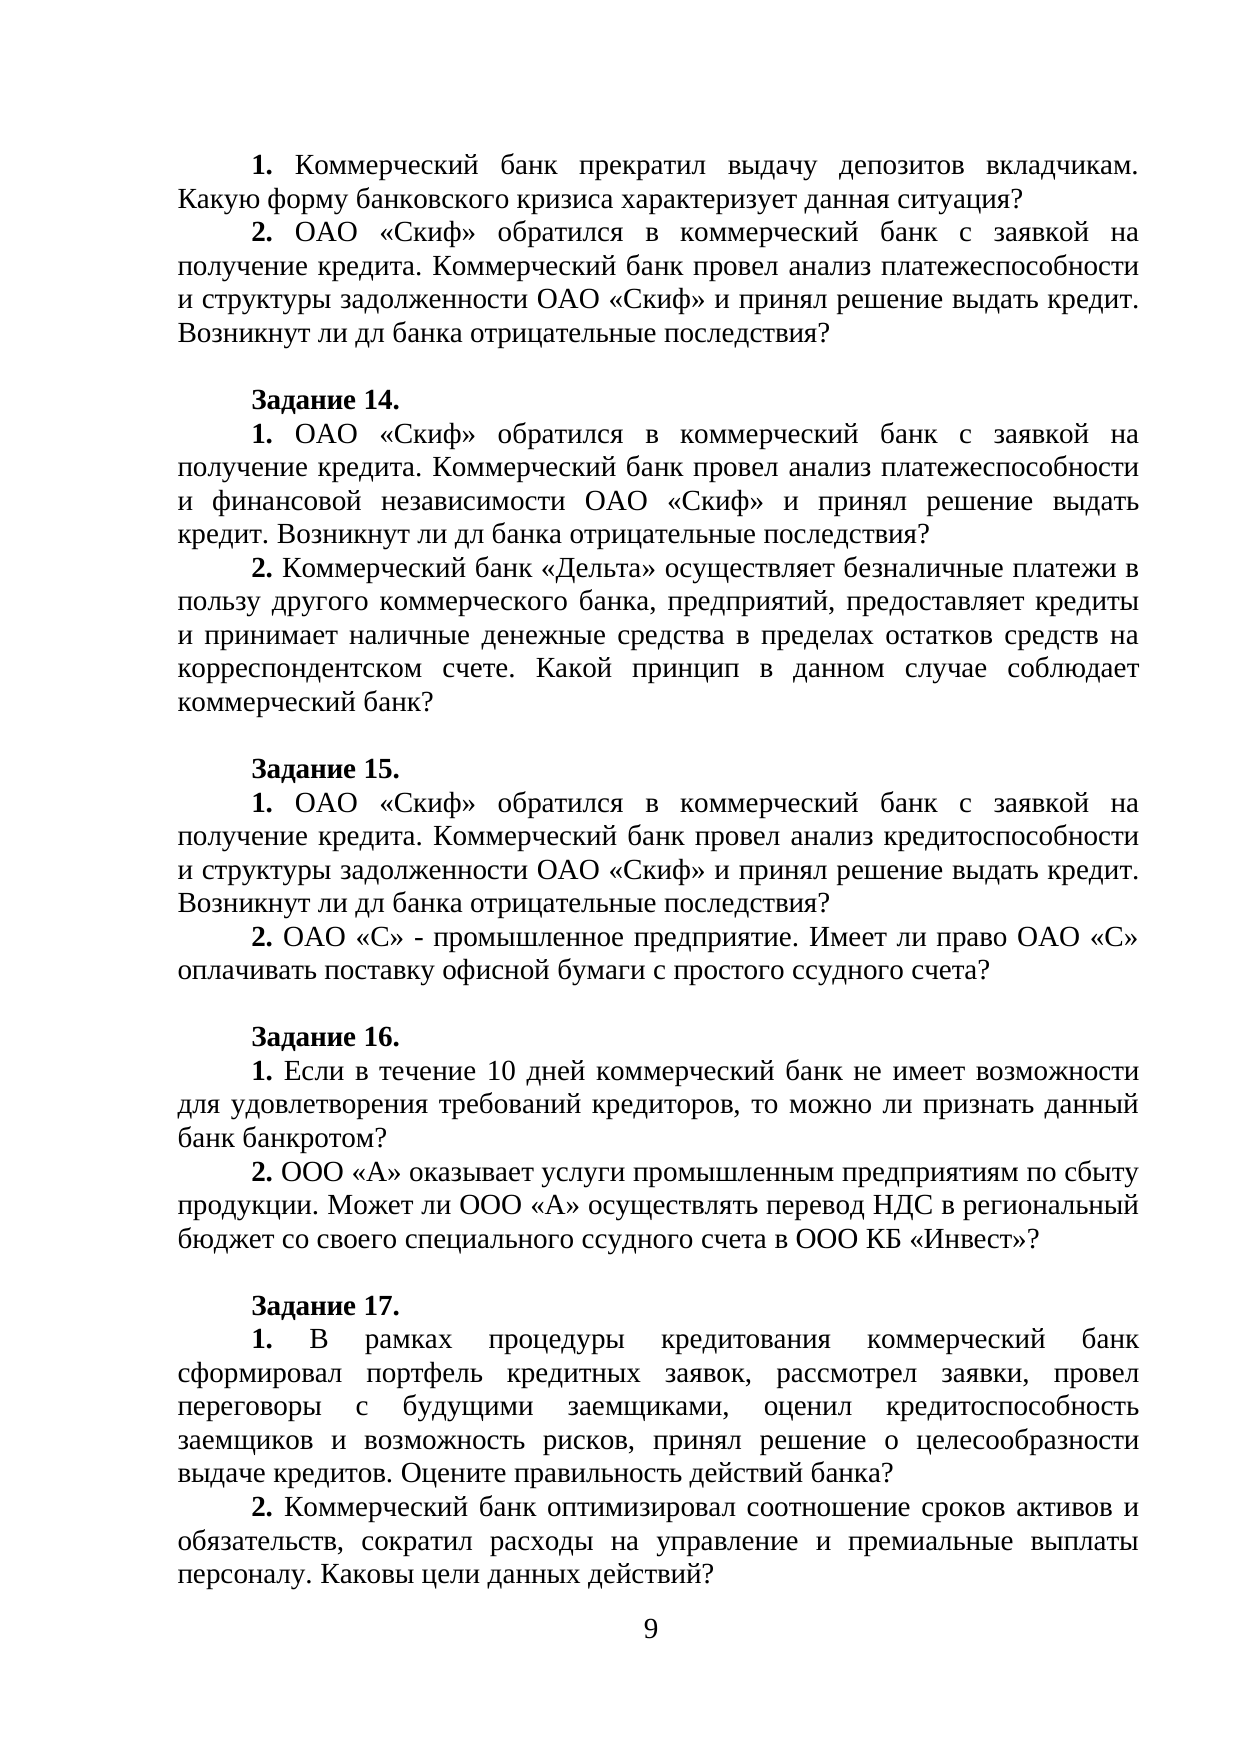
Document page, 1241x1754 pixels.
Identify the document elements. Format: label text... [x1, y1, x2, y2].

text 1. ОАО «Скиф» обратился в коммерческий банк с заявкой на получение кредита. Коммерческий банк провел анализ кредитоспособности и структуры задолженности ОАО «Скиф» и принял решение выдать кредит. Возникнут ли дл банка отрицательные последствия? [177, 785, 1140, 919]
text 1. Коммерческий банк прекратил выдачу депозитов вкладчикам. Какую форму банковского кризиса характеризует данная ситуация? [177, 148, 1140, 215]
text 1. В рамках процедуры кредитования коммерческий банк сформировал портфель кредитных заявок, рассмотрел заявки, провел переговоры с будущими заемщиками, оценил кредитоспособность заемщиков и возможность рисков, принял решение о целесообразности выдаче кредитов. Оцените правильность действий банка? [177, 1322, 1140, 1489]
text Задание 14. [177, 382, 1140, 416]
text 2. ОАО «Скиф» обратился в коммерческий банк с заявкой на получение кредита. Коммерческий банк провел анализ платежеспособности и структуры задолженности ОАО «Скиф» и принял решение выдать кредит. Возникнут ли дл банка отрицательные последствия? [177, 215, 1140, 349]
text Задание 16. [177, 1020, 1140, 1053]
text 2. Коммерческий банк оптимизировал соотношение сроков активов и обязательств, сократил расходы на управление и премиальные выплаты персоналу. Каковы цели данных действий? [177, 1489, 1140, 1590]
text Задание 17. [177, 1288, 1140, 1322]
text 1. ОАО «Скиф» обратился в коммерческий банк с заявкой на получение кредита. Коммерческий банк провел анализ платежеспособности и финансовой независимости ОАО «Скиф» и принял решение выдать кредит. Возникнут ли дл банка отрицательные последствия? [177, 416, 1140, 550]
text 2. ОАО «С» - промышленное предприятие. Имеет ли право ОАО «С» оплачивать поставку офисной бумаги с простого ссудного счета? [177, 919, 1140, 986]
text Задание 15. [177, 751, 1140, 785]
text 2. ООО «А» оказывает услуги промышленным предприятиям по сбыту продукции. Может ли ООО «А» осуществлять перевод НДС в региональный бюджет со своего специального ссудного счета в ООО КБ «Инвест»? [177, 1154, 1140, 1254]
text 1. Если в течение 10 дней коммерческий банк не имеет возможности для удовлетворения требований кредиторов, то можно ли признать данный банк банкротом? [177, 1053, 1140, 1154]
text 2. Коммерческий банк «Дельта» осуществляет безналичные платежи в пользу другого коммерческого банка, предприятий, предоставляет кредиты и принимает наличные денежные средства в пределах остатков средств на корреспондентском счете. Какой принцип в данном случае соблюдает коммерческий банк? [177, 550, 1140, 718]
